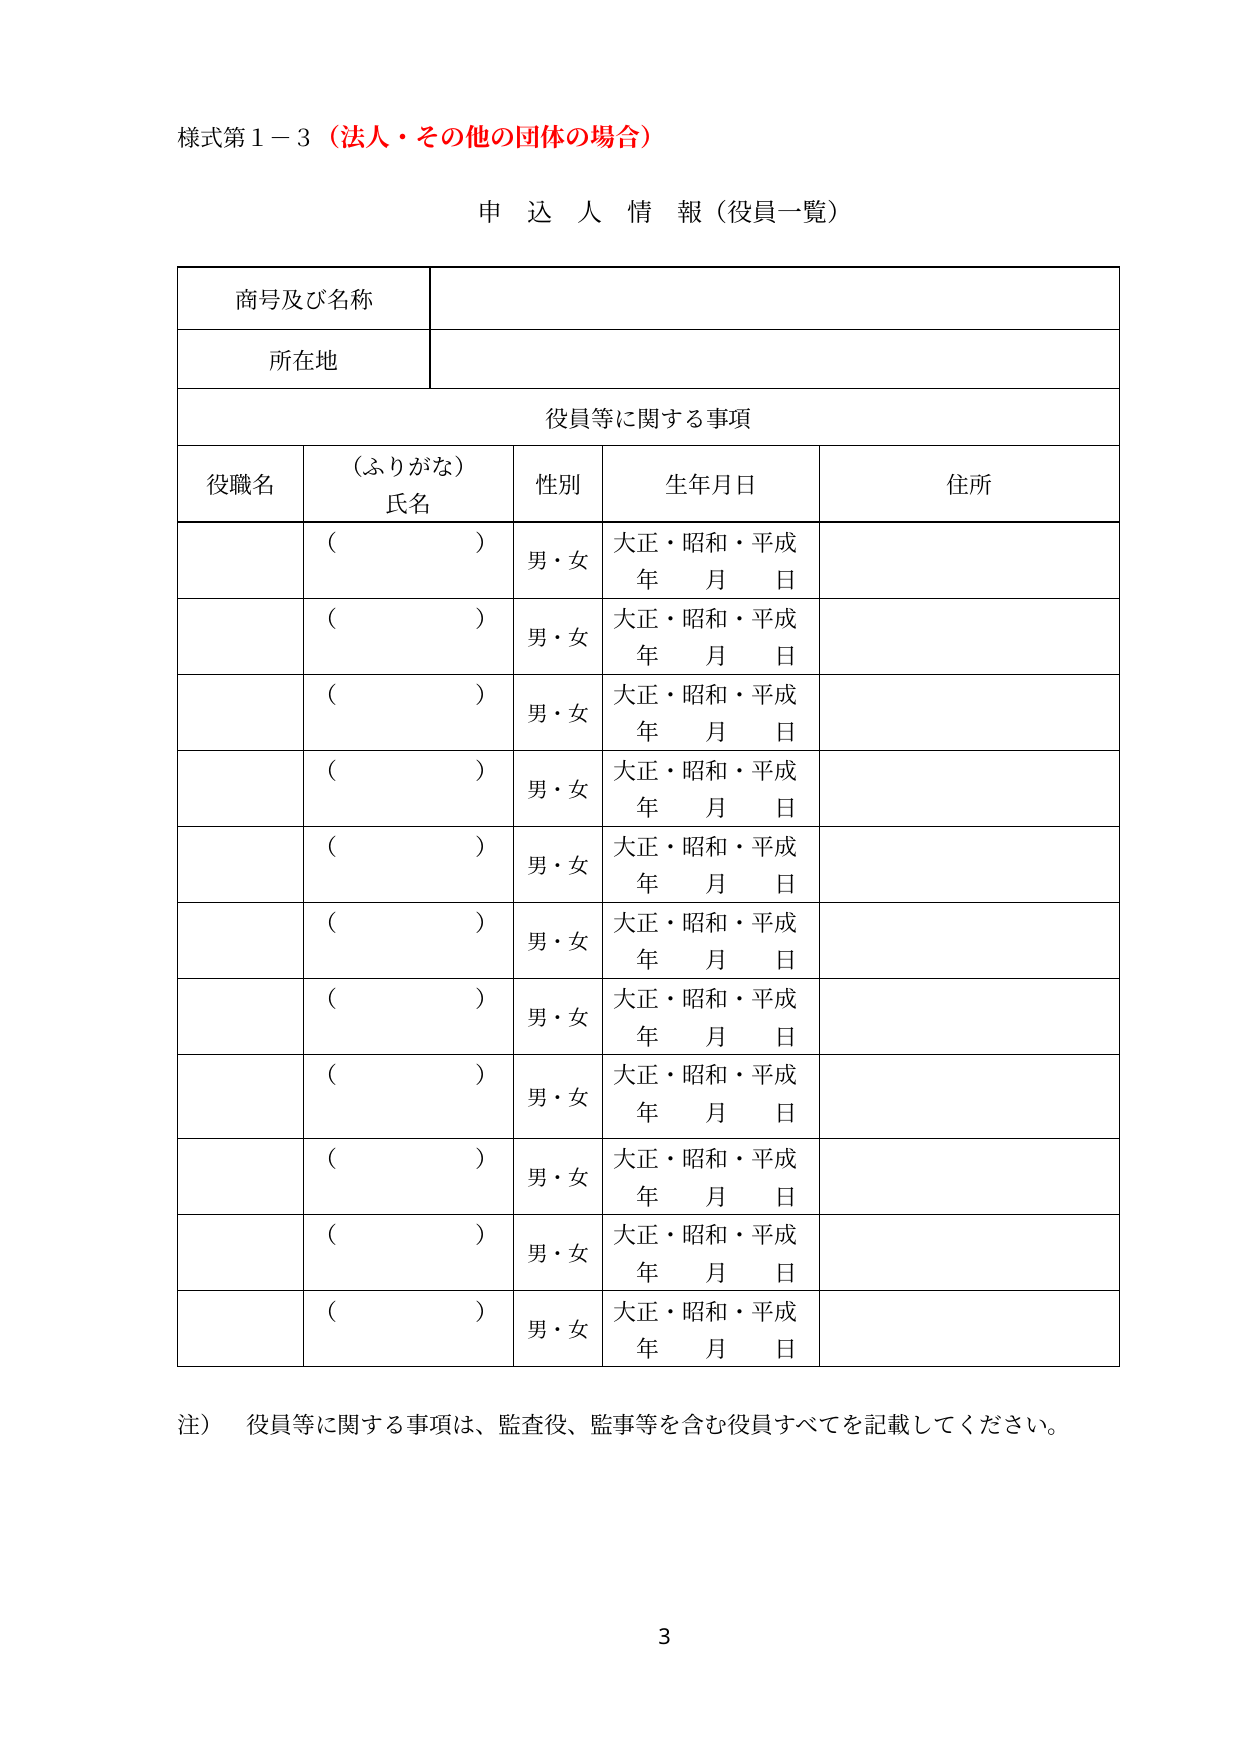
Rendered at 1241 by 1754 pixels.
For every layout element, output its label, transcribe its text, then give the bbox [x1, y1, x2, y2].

table_cell [178, 827, 303, 902]
table_cell 役員等に関する事項 [178, 389, 1119, 445]
table_cell 男・女 [514, 903, 602, 978]
table_cell （ ） [304, 1215, 513, 1290]
table_cell 男・女 [514, 1055, 602, 1138]
table_cell 所在地 [178, 330, 429, 388]
table_cell [820, 903, 1119, 978]
table_cell 男・女 [514, 1215, 602, 1290]
table_cell 大正・昭和・平成 年 月 日 [603, 675, 819, 749]
table_cell 男・女 [514, 599, 602, 673]
table_cell （ ） [304, 903, 513, 978]
table_cell 性別 [514, 446, 602, 521]
table_cell [178, 751, 303, 826]
table_cell [178, 1139, 303, 1214]
table_cell 大正・昭和・平成 年 月 日 [603, 1139, 819, 1214]
table_cell [820, 1055, 1119, 1138]
table_cell 生年月日 [603, 446, 819, 521]
table_cell 大正・昭和・平成 年 月 日 [603, 523, 819, 597]
table_header [431, 268, 1119, 329]
text 注） 役員等に関する事項は、監査役、監事等を含む役員すべてを記載してください。 [177, 1405, 1152, 1442]
table_cell [820, 1215, 1119, 1290]
table_cell 男・女 [514, 827, 602, 902]
table_cell （ ） [304, 751, 513, 826]
table_cell 大正・昭和・平成 年 月 日 [603, 827, 819, 902]
text 様式第１－３（法人・その他の団体の場合） [177, 116, 1152, 154]
table_cell （ ） [304, 675, 513, 749]
table_cell [178, 523, 303, 597]
table_cell （ ） [304, 599, 513, 673]
table_cell 大正・昭和・平成 年 月 日 [603, 599, 819, 673]
table_cell （ ） [304, 827, 513, 902]
text 申 込 人 情 報（役員一覧） [177, 191, 1152, 229]
table_cell （ふりがな） 氏名 [304, 446, 513, 521]
table_cell 男・女 [514, 1139, 602, 1214]
table_cell （ ） [304, 1291, 513, 1366]
table_cell [820, 827, 1119, 902]
table_cell [820, 979, 1119, 1054]
table_cell [178, 599, 303, 673]
table_cell 大正・昭和・平成 年 月 日 [603, 1215, 819, 1290]
table_cell [820, 523, 1119, 597]
table_cell 男・女 [514, 675, 602, 749]
table_cell [178, 675, 303, 749]
table_cell （ ） [304, 523, 513, 597]
table_cell （ ） [304, 1055, 513, 1138]
table_cell [178, 1291, 303, 1366]
table_cell [178, 979, 303, 1054]
table_cell [178, 1055, 303, 1138]
table_cell （ ） [304, 979, 513, 1054]
table_cell 住所 [820, 446, 1119, 521]
table_cell [178, 903, 303, 978]
table_cell [431, 330, 1119, 388]
table_cell （ ） [304, 1139, 513, 1214]
table_cell [178, 1215, 303, 1290]
table_cell 男・女 [514, 523, 602, 597]
table_cell 大正・昭和・平成 年 月 日 [603, 1291, 819, 1366]
table_cell [820, 751, 1119, 826]
table_cell [820, 675, 1119, 749]
table_cell 大正・昭和・平成 年 月 日 [603, 903, 819, 978]
table_cell [820, 1139, 1119, 1214]
table_cell 大正・昭和・平成 年 月 日 [603, 1055, 819, 1138]
table_cell 男・女 [514, 979, 602, 1054]
table_cell 男・女 [514, 751, 602, 826]
table_header 商号及び名称 [178, 268, 429, 329]
table_cell [820, 599, 1119, 673]
table_cell 大正・昭和・平成 年 月 日 [603, 979, 819, 1054]
table_cell 男・女 [514, 1291, 602, 1366]
table_cell [820, 1291, 1119, 1366]
table_cell 大正・昭和・平成 年 月 日 [603, 751, 819, 826]
table_cell 役職名 [178, 446, 303, 521]
